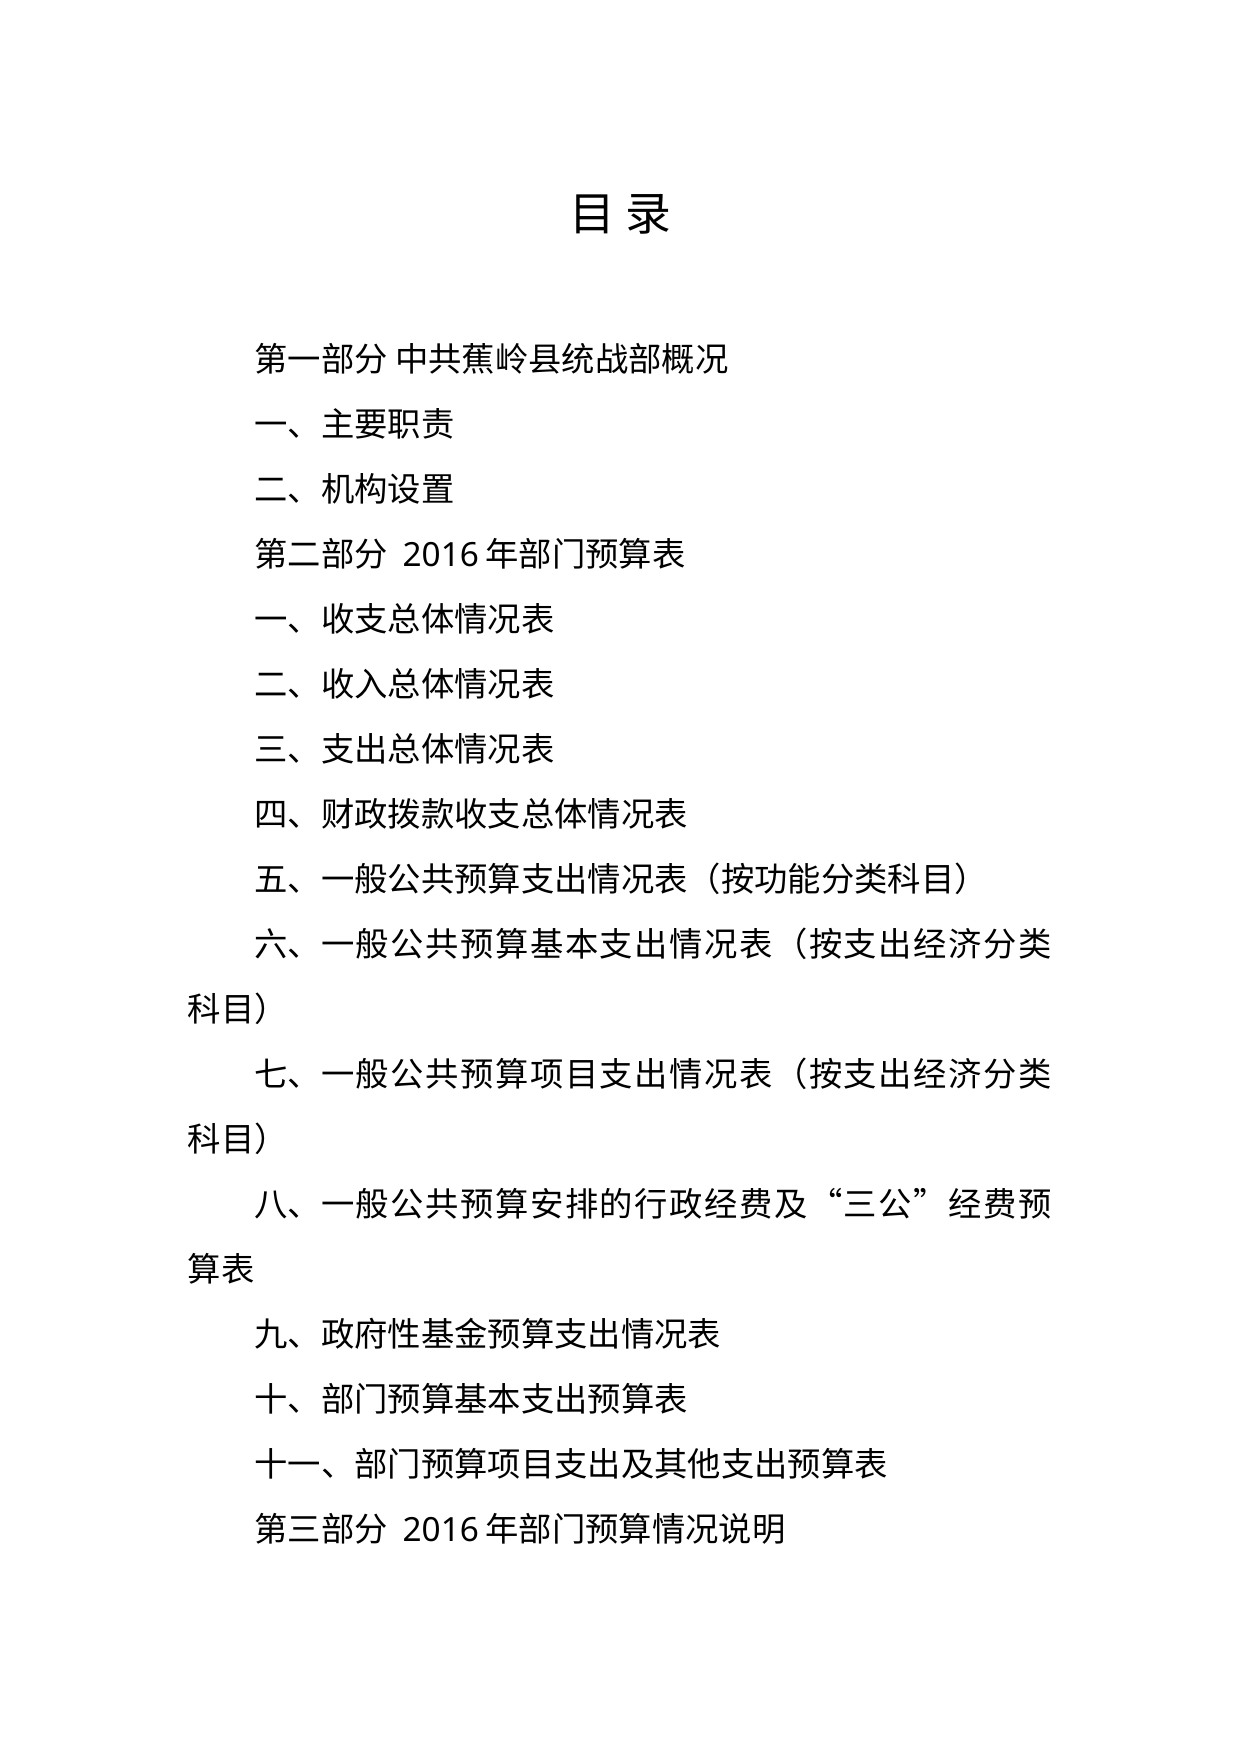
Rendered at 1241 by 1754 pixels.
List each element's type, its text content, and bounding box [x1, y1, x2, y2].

list 主要职责 [187, 389, 1053, 454]
list 支出总体情况表 [187, 714, 1053, 779]
text 第三部分 2016年部门预算情况说明 [187, 1494, 1053, 1559]
list 一般公共预算项目支出情况表（按支出经济分类科目） [187, 1039, 1053, 1169]
list 收支总体情况表 [187, 584, 1053, 649]
list 财政拨款收支总体情况表 [187, 779, 1053, 844]
list 一般公共预算安排的行政经费及“三公”经费预算表 [187, 1169, 1053, 1299]
list 一般公共预算支出情况表（按功能分类科目） [187, 844, 1053, 909]
list 一般公共预算基本支出情况表（按支出经济分类科目） [187, 909, 1053, 1039]
list 收入总体情况表 [187, 649, 1053, 714]
list 政府性基金预算支出情况表 [187, 1299, 1053, 1364]
list 部门预算项目支出及其他支出预算表 [187, 1429, 1053, 1494]
text 第一部分 中共蕉岭县统战部概况 [187, 324, 1053, 389]
text 目 录 [187, 162, 1053, 259]
list 部门预算基本支出预算表 [187, 1364, 1053, 1429]
list 机构设置 [187, 454, 1053, 519]
text 第二部分 2016年部门预算表 [187, 519, 1053, 584]
